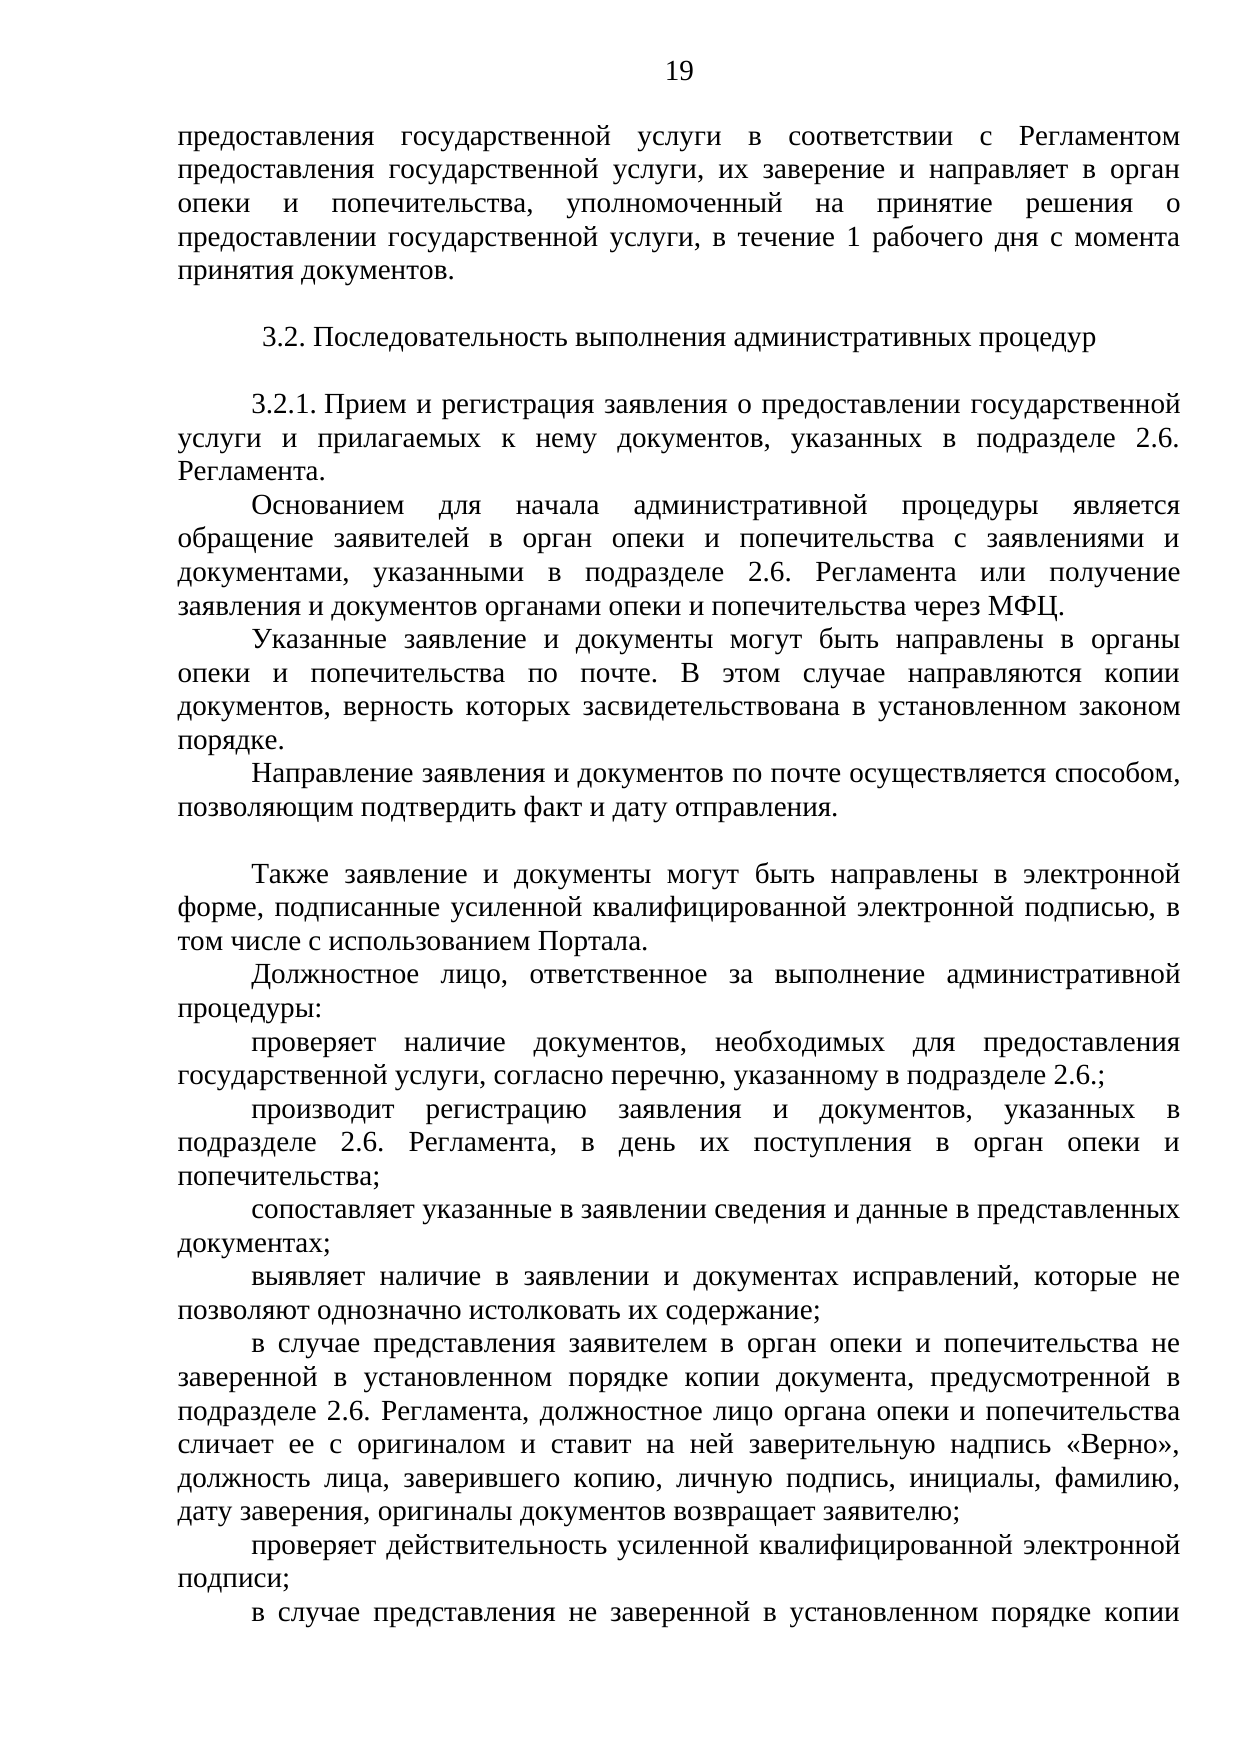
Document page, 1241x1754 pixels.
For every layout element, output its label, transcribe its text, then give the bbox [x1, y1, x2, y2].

text производит регистрацию заявления и документов, указанных в подразделе 2.6. Регламента, в день их поступления в орган опеки и попечительства; [177, 1091, 1181, 1191]
text Указанные заявление и документы могут быть направлены в органы опеки и попечительства по почте. В этом случае направляются копии документов, верность которых засвидетельствована в установленном законом порядке. [177, 621, 1181, 755]
text Направление заявления и документов по почте осуществляется способом, позволяющим подтвердить факт и дату отправления. [177, 755, 1181, 822]
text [177, 1594, 1181, 1627]
text Основанием для начала административной процедуры является обращение заявителей в орган опеки и попечительства с заявлениями и документами, указанными в подразделе 2.6. Регламента или получение заявления и документов органами опеки и попечительства через МФЦ. [177, 487, 1181, 621]
text выявляет наличие в заявлении и документах исправлений, которые не позволяют однозначно истолковать их содержание; [177, 1258, 1181, 1326]
text проверяет действительность усиленной квалифицированной электронной подписи; [177, 1527, 1181, 1594]
text 3.2. Последовательность выполнения административных процедур [177, 319, 1181, 353]
text Должностное лицо, ответственное за выполнение административной процедуры: [177, 957, 1181, 1024]
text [177, 118, 1181, 286]
text проверяет наличие документов, необходимых для предоставления государственной услуги, согласно перечню, указанному в подразделе 2.6.; [177, 1024, 1181, 1091]
text в случае представления заявителем в орган опеки и попечительства не заверенной в установленном порядке копии документа, предусмотренной в подразделе 2.6. Регламента, должностное лицо органа опеки и попечительства сличает ее с оригиналом и ставит на ней заверительную надпись «Верно», должность лица, заверившего копию, личную подпись, инициалы, фамилию, дату заверения, оригиналы документов возвращает заявителю; [177, 1326, 1181, 1527]
text 3.2.1. Прием и регистрация заявления о предоставлении государственной услуги и прилагаемых к нему документов, указанных в подразделе 2.6. Регламента. [177, 386, 1181, 487]
text сопоставляет указанные в заявлении сведения и данные в представленных документах; [177, 1191, 1181, 1258]
text Также заявление и документы могут быть направлены в электронной форме, подписанные усиленной квалифицированной электронной подписью, в том числе с использованием Портала. [177, 856, 1181, 957]
